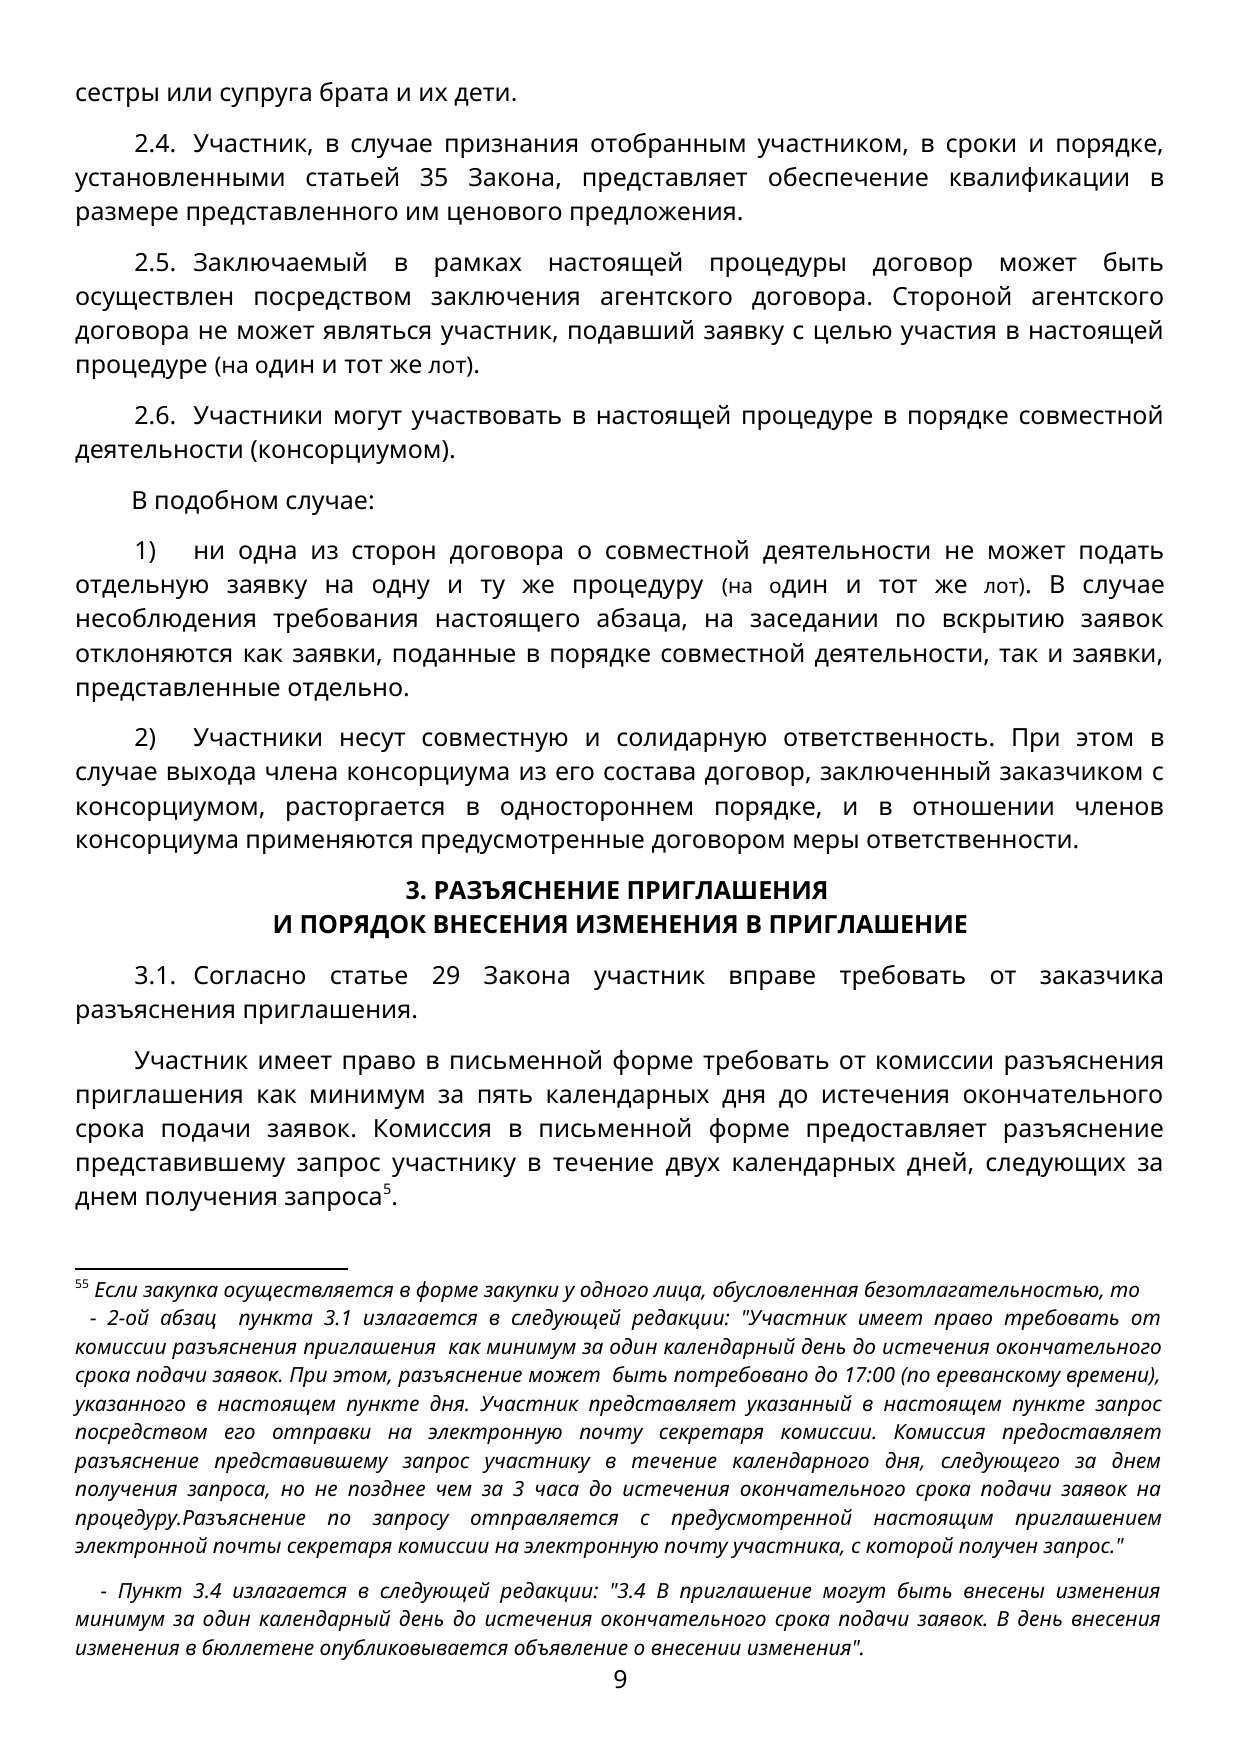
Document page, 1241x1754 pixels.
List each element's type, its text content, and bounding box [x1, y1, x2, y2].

text 2) Участники несут совместную и солидарную ответственность. При этом в случае выхода члена консорциума из его состава договор, заключенный заказчиком с консорциумом, расторгается в одностороннем порядке, и в отношении членов консорциума применяются предусмотренные договором меры ответственности. [75, 720, 1165, 856]
text 2.6. Участники могут участвовать в настоящей процедуре в порядке совместной деятельности (консорциумом). [75, 397, 1165, 466]
text 3.1. Согласно статье 29 Закона участник вправе требовать от заказчика разъяснения приглашения. [75, 958, 1165, 1026]
text Участник имеет право в письменной форме требовать от комиссии разъяснения приглашения как минимум за пять календарных дня до истечения окончательного срока подачи заявок. Комиссия в письменной форме предоставляет разъяснение представившему запрос участнику в течение двух календарных дней, следующих за днем получения запроса5. [75, 1042, 1165, 1213]
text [75, 75, 1165, 109]
text 3. РАЗЪЯСНЕНИЕ ПРИГЛАШЕНИЯ И ПОРЯДОК ВНЕСЕНИЯ ИЗМЕНЕНИЯ В ПРИГЛАШЕНИЕ [75, 873, 1165, 941]
text В подобном случае: [75, 482, 1165, 516]
text 2.4. Участник, в случае признания отобранным участником, в сроки и порядке, установленными статьей 35 Закона, представляет обеспечение квалификации в размере представленного им ценового предложения. [75, 126, 1165, 228]
text 1) ни одна из сторон договора о совместной деятельности не может подать отдельную заявку на одну и ту же процедуру (на один и тот же лот). В случае несоблюдения требования настоящего абзаца, на заседании по вскрытию заявок отклоняются как заявки, поданные в порядке совместной деятельности, так и заявки, представленные отдельно. [75, 533, 1165, 703]
text 2.5. Заключаемый в рамках настоящей процедуры договор может быть осуществлен посредством заключения агентского договора. Стороной агентского договора не может являться участник, подавший заявку с целью участия в настоящей процедуре (на один и тот же лот). [75, 244, 1165, 381]
